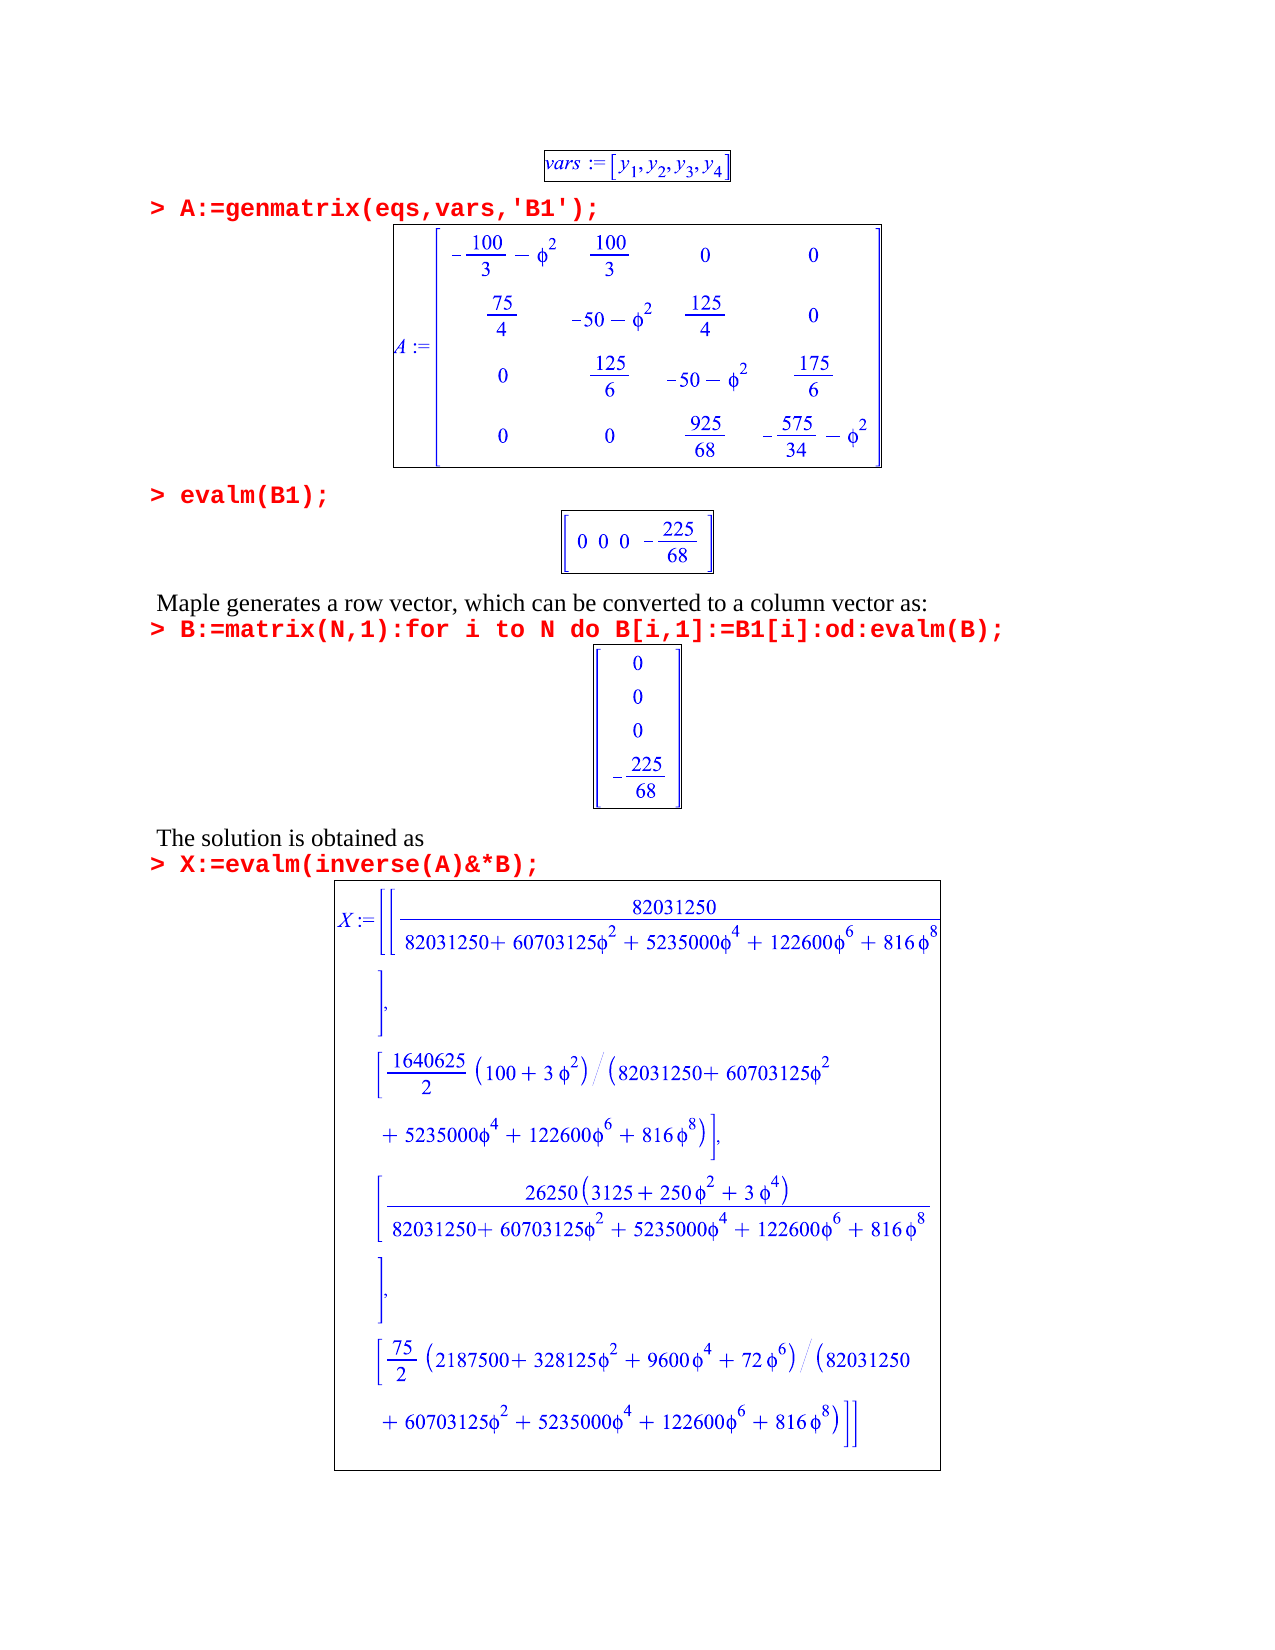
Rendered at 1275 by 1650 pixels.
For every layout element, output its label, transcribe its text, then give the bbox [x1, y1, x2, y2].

text The solution is obtained as [150, 823, 1125, 852]
text > B:=matrix(N,1):for i to N do B[i,1]:=B1[i]:od:evalm(B); [150, 616, 1125, 645]
text > evalm(B1); [150, 482, 1125, 511]
text > X:=evalm(inverse(A)&*B); [150, 852, 1125, 880]
text Maple generates a row vector, which can be converted to a column vector as: [150, 588, 1125, 616]
text > A:=genmatrix(eqs,vars,'B1'); [150, 196, 1125, 224]
